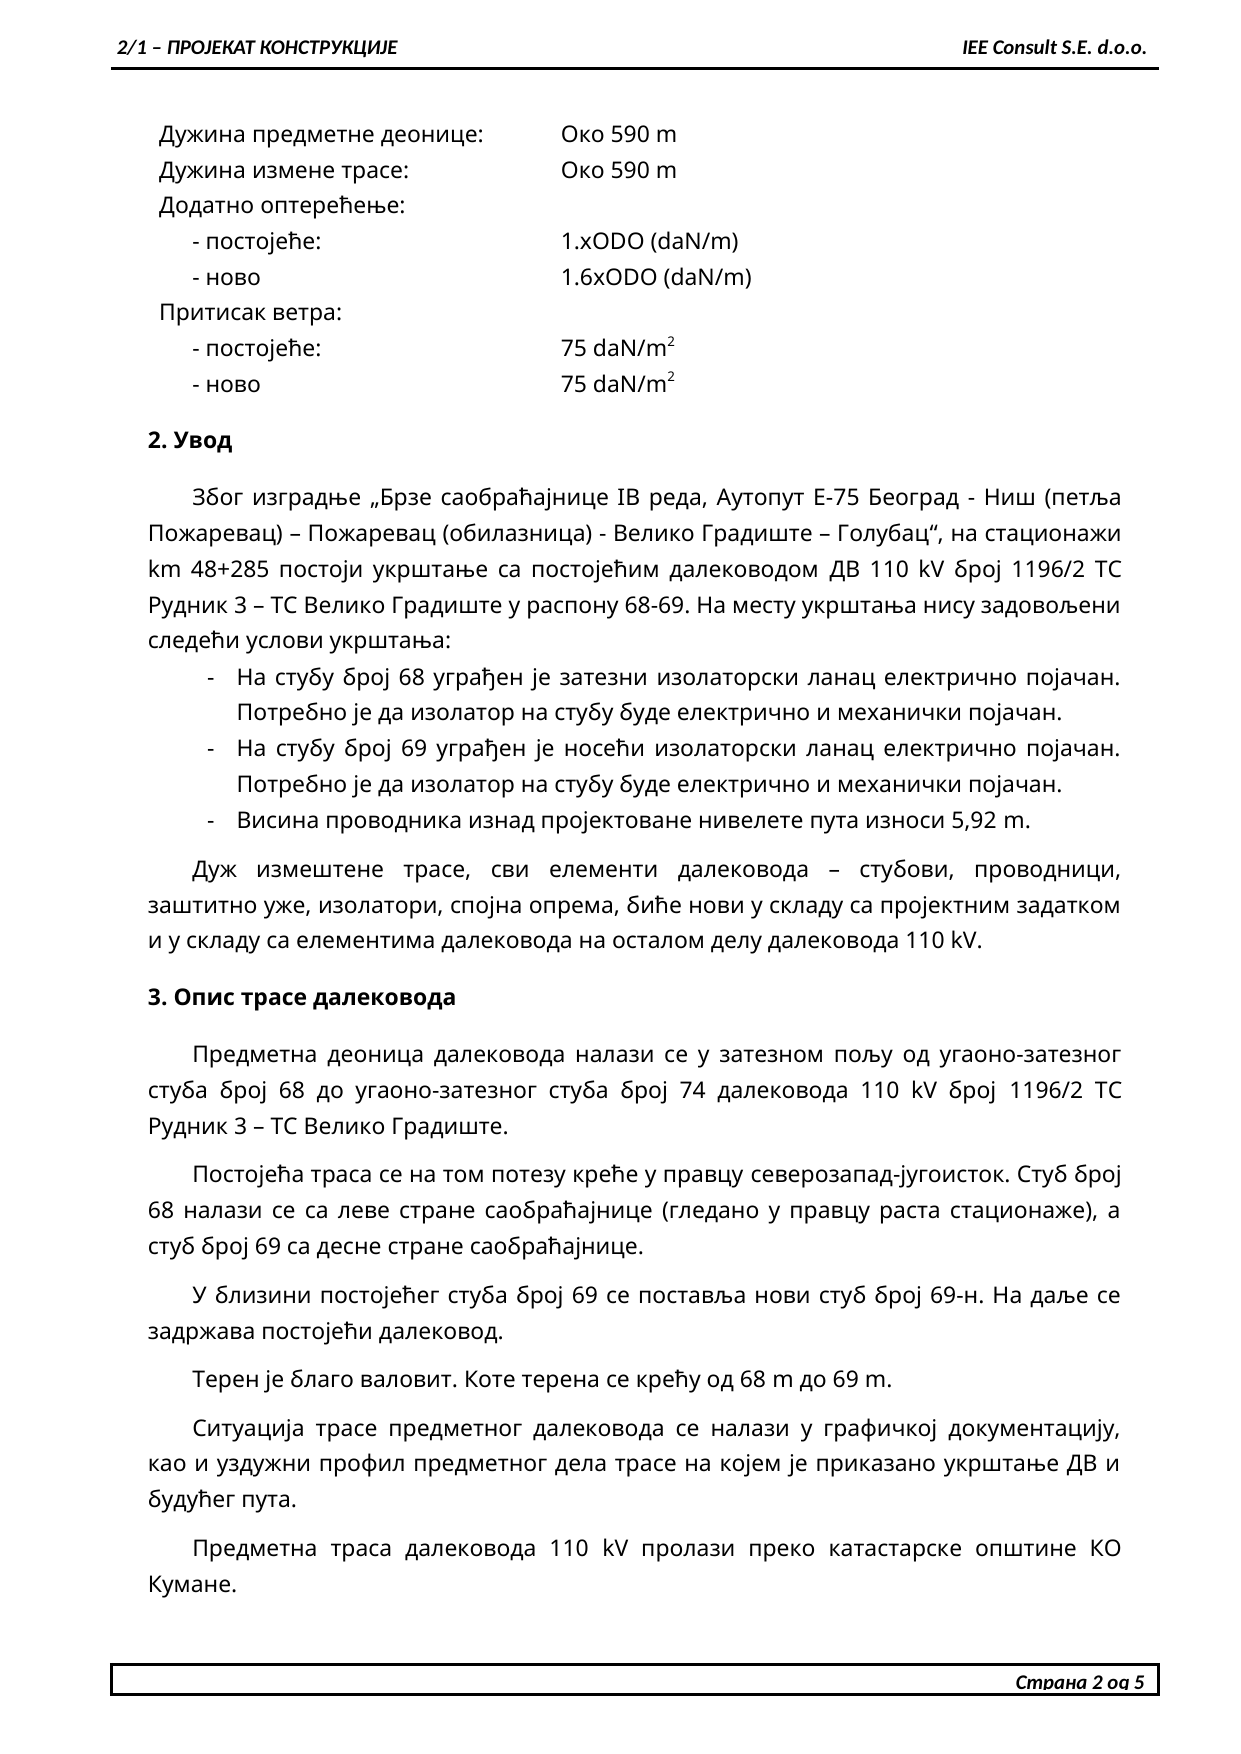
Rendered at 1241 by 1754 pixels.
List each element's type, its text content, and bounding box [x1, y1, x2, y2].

text Постојећа траса се на том потезу креће у правцу северозапад-југоисток. Стуб број 68 налази се са леве стране саобраћајнице (гледано у правцу раста стационаже), а стуб број 69 са десне стране саобраћајнице. [148, 1158, 1122, 1261]
list На стубу број 69 уграђен је носећи изолаторски ланац електрично појачан. Потребно је да изолатор на стубу буде електрично и механички појачан. [207, 732, 1122, 799]
text Предметна траса далековода 110 kV пролази преко катастарске општине КО Кумане. [148, 1532, 1122, 1599]
table_cell Дужина предметне деонице: [148, 118, 549, 154]
table_cell - ново [148, 368, 549, 403]
list На стубу број 68 уграђен је затезни изолаторски ланац електрично појачан. Потребно је да изолатор на стубу буде електрично и механички појачан. [207, 660, 1122, 728]
text У близини постојећег стуба број 69 се поставља нови стуб број 69-н. На даље се задржава постојећи далековод. [148, 1279, 1122, 1346]
text 3. Опис трасе далековода [148, 981, 1122, 1012]
table_cell 75 daN/m2 [549, 368, 1122, 403]
table_cell Oко 590 m [549, 154, 1122, 189]
text Дуж измештене трасе, сви елементи далековода – стубови, проводници, заштитно уже, изолатори, спојна опрема, биће нови у складу са пројектним задатком и у складу са елементима далековода на осталом делу далековода 110 kV. [148, 853, 1122, 956]
table_cell - ново [148, 261, 549, 296]
table_cell Oко 590 m [549, 118, 1122, 154]
table_cell Додатно оптерећење: - постојеће: [148, 189, 549, 261]
table_cell 1.xODO (daN/m) [549, 189, 1122, 261]
table_cell 1.6xODO (daN/m) [549, 261, 1122, 296]
text Терен је благо валовит. Коте терена се крећу од 68 m до 69 m. [148, 1363, 1122, 1394]
table_cell Дужина измене трасе: [148, 154, 549, 189]
list Висина проводника изнад пројектоване нивелете пута износи 5,92 m. [207, 804, 1122, 835]
text Ситуација трасе предметног далековода се налази у графичкој документацију, као и уздужни профил предметног дела трасе на којем је приказано укрштање ДВ и будућег пута. [148, 1411, 1122, 1514]
table_cell Притисак ветра: - постојеће: [148, 296, 549, 368]
text 2. Увод [148, 424, 1122, 455]
text Због изградње „Брзе саобраћајнице IB реда, Аутопут E-75 Београд - Ниш (петља Пожаревац) – Пожаревац (обилазница) - Велико Градиште – Голубац“, на стационажи km 48+285 постоји укрштање са постојећим далеководом ДВ 110 kV број 1196/2 ТС Рудник 3 – ТС Велико Градиште у распону 68-69. На месту укрштања нису задовољени следећи услови укрштања: [148, 481, 1122, 656]
table_cell 75 daN/m2 [549, 296, 1122, 368]
text Предметна деоница далековода налази се у затезном пољу од угаоно-затезног стуба број 68 до угаоно-затезног стуба број 74 далековода 110 kV број 1196/2 ТС Рудник 3 – ТС Велико Градиште. [148, 1038, 1122, 1141]
